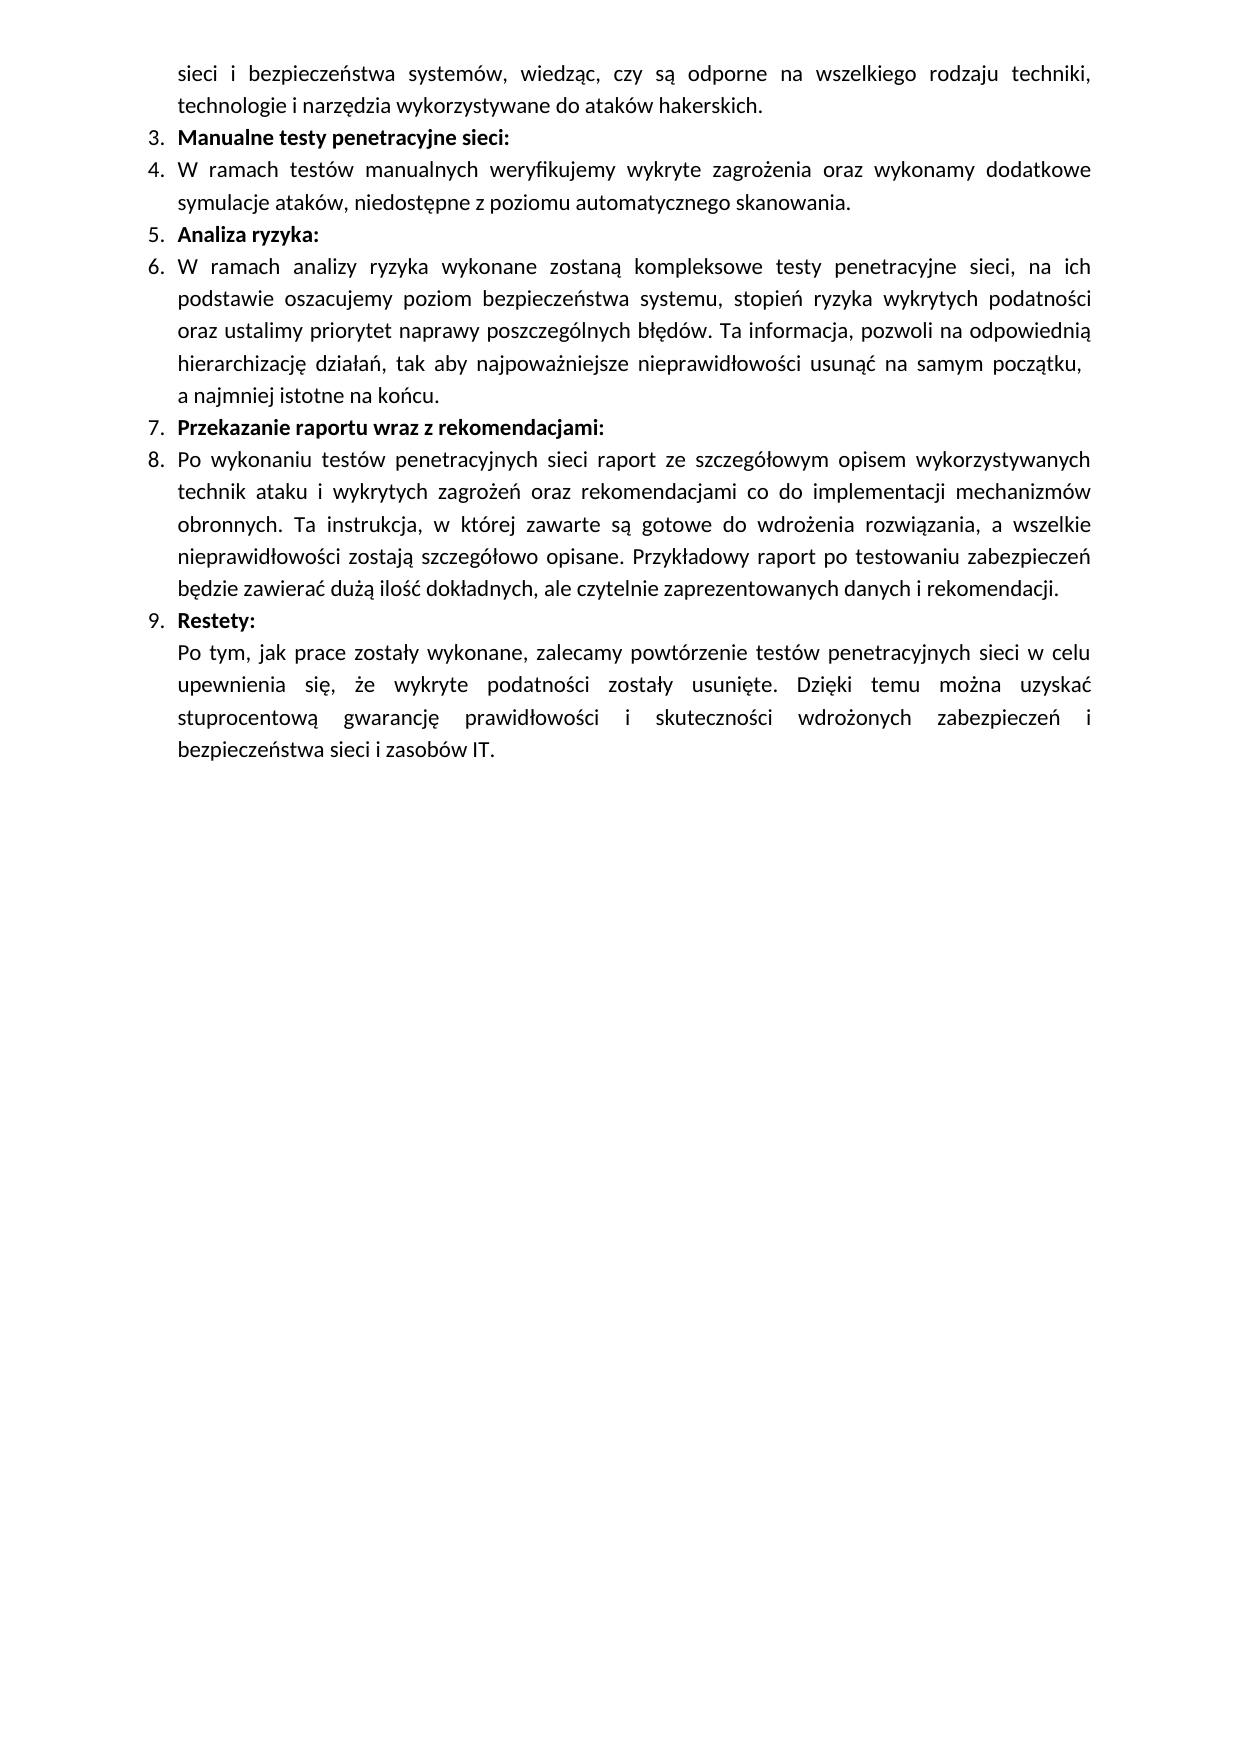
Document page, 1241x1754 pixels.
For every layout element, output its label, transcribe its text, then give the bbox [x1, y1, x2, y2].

list Przekazanie raportu wraz z rekomendacjami: [148, 413, 1093, 441]
list W ramach analizy ryzyka wykonane zostaną kompleksowe testy penetracyjne sieci, na ich podstawie oszacujemy poziom bezpieczeństwa systemu, stopień ryzyka wykrytych podatności oraz ustalimy priorytet naprawy poszczególnych błędów. Ta informacja, pozwoli na odpowiednią hierarchizację działań, tak aby najpoważniejsze nieprawidłowości usunąć na samym początku, a najmniej istotne na końcu. [148, 252, 1093, 409]
list Analiza ryzyka: [148, 220, 1093, 248]
list Po wykonaniu testów penetracyjnych sieci raport ze szczegółowym opisem wykorzystywanych technik ataku i wykrytych zagrożeń oraz rekomendacjami co do implementacji mechanizmów obronnych. Ta instrukcja, w której zawarte są gotowe do wdrożenia rozwiązania, a wszelkie nieprawidłowości zostają szczegółowo opisane. Przykładowy raport po testowaniu zabezpieczeń będzie zawierać dużą ilość dokładnych, ale czytelnie zaprezentowanych danych i rekomendacji. [148, 445, 1093, 602]
list Po tym, jak prace zostały wykonane, zalecamy powtórzenie testów penetracyjnych sieci w celu upewnienia się, że wykryte podatności zostały usunięte. Dzięki temu można uzyskać stuprocentową gwarancję prawidłowości i skuteczności wdrożonych zabezpieczeń i bezpieczeństwa sieci i zasobów IT. [177, 638, 1093, 763]
list Manualne testy penetracyjne sieci: [148, 123, 1093, 151]
list Restety: [148, 606, 1093, 634]
list W ramach testów manualnych weryfikujemy wykryte zagrożenia oraz wykonamy dodatkowe symulacje ataków, niedostępne z poziomu automatycznego skanowania. [148, 156, 1093, 216]
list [177, 59, 1093, 119]
